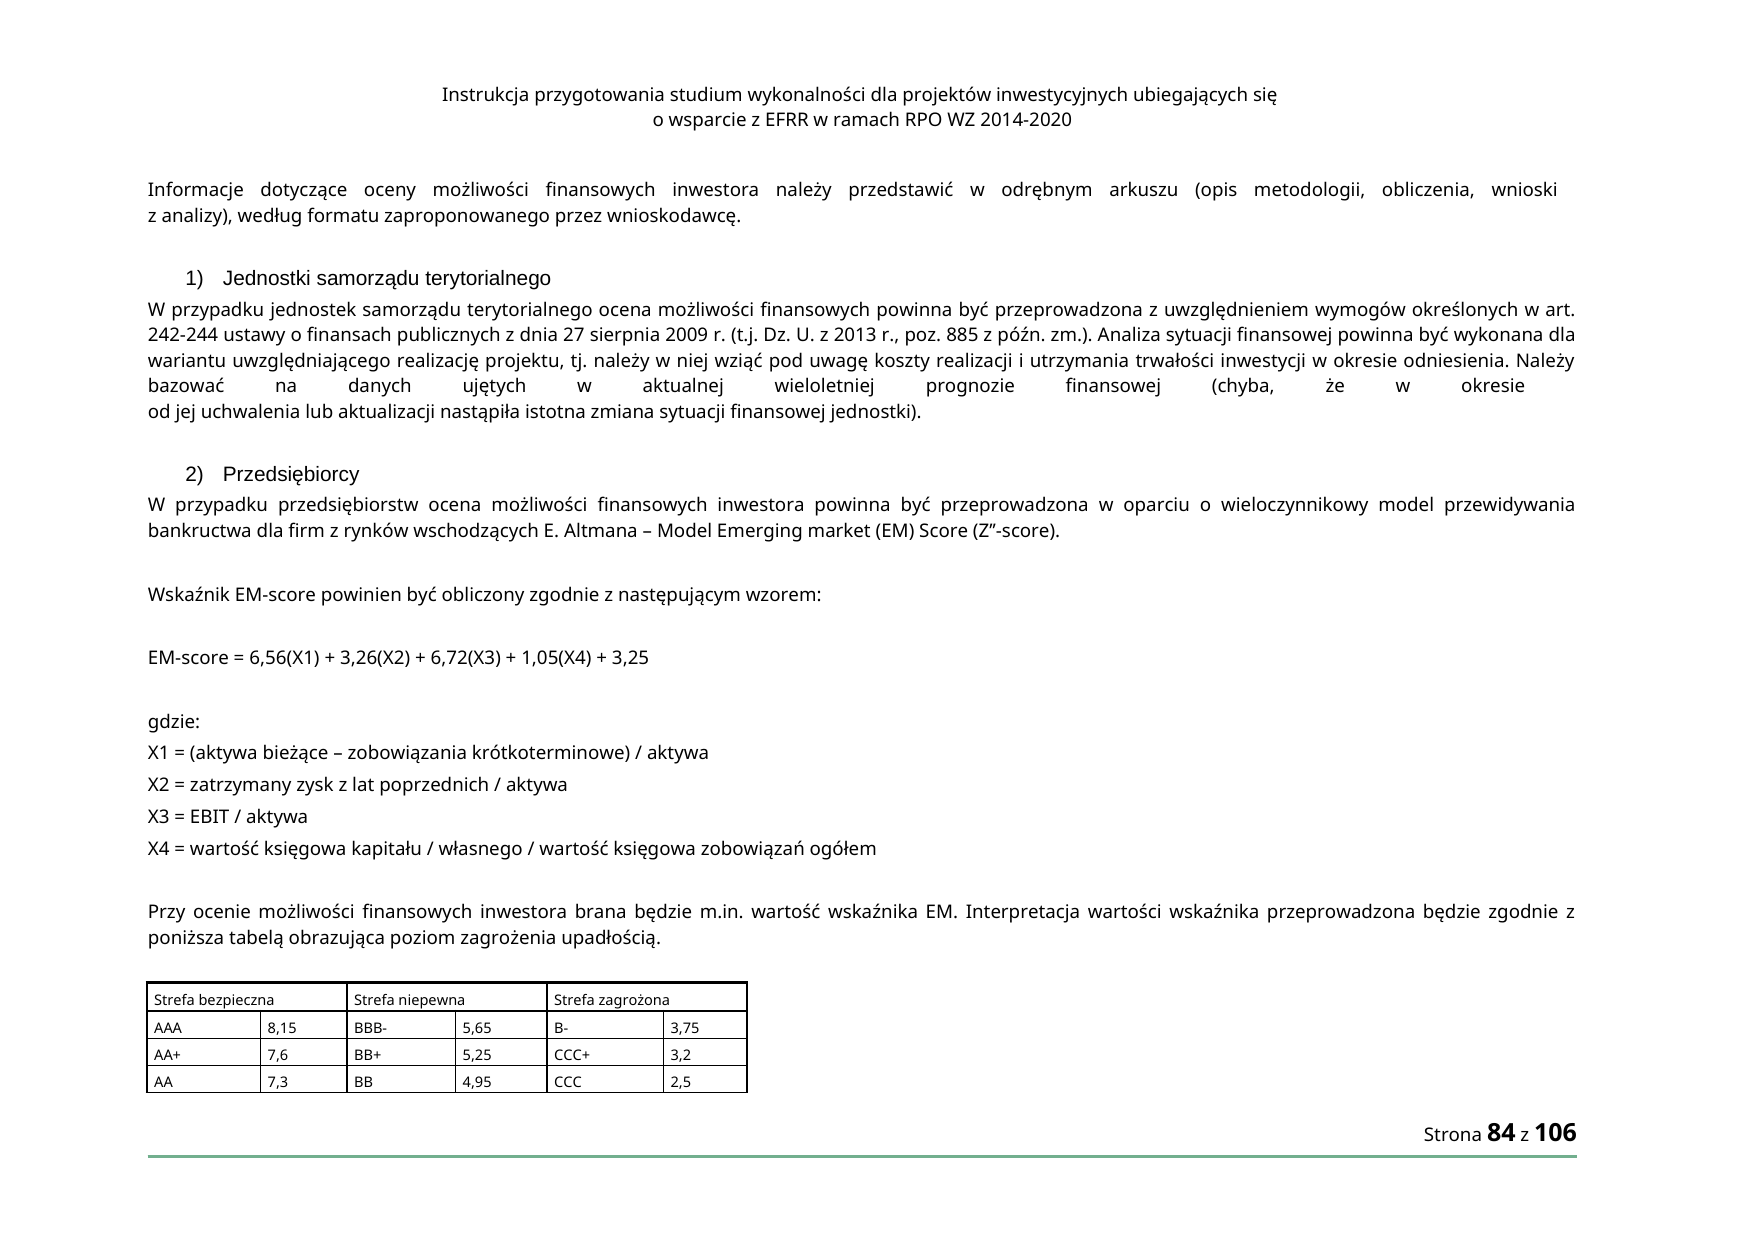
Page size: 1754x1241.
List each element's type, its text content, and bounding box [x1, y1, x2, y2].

table_cell CCC [548, 1066, 663, 1092]
text X2 = zatrzymany zysk z lat poprzednich / aktywa [148, 771, 1577, 797]
table_cell AA+ [148, 1039, 260, 1065]
table_cell BB+ [348, 1039, 455, 1065]
table_cell B- [548, 1012, 663, 1038]
table_cell 3,2 [664, 1039, 746, 1065]
table_cell 4,95 [456, 1066, 546, 1092]
table_cell AA [148, 1066, 260, 1092]
text W przypadku przedsiębiorstw ocena możliwości finansowych inwestora powinna być przeprowadzona w oparciu o wieloczynnikowy model przewidywania bankructwa dla firm z rynków wschodzących E. Altmana – Model Emerging market (EM) Score (Z’’-score). [148, 492, 1577, 543]
table_cell CCC+ [548, 1039, 663, 1065]
table_cell 2,5 [664, 1066, 746, 1092]
table_header Strefa zagrożona [548, 984, 746, 1009]
text X4 = wartość księgowa kapitału / własnego / wartość księgowa zobowiązań ogółem [148, 835, 1577, 861]
table_cell 7,6 [261, 1039, 346, 1065]
table_cell BBB- [348, 1012, 455, 1038]
table_cell AAA [148, 1012, 260, 1038]
text EM-score = 6,56(X1) + 3,26(X2) + 6,72(X3) + 1,05(X4) + 3,25 [148, 644, 1577, 670]
text Przy ocenie możliwości finansowych inwestora brana będzie m.in. wartość wskaźnika EM. Interpretacja wartości wskaźnika przeprowadzona będzie zgodnie z poniższa tabelą obrazująca poziom zagrożenia upadłością. [148, 898, 1577, 949]
text gdzie: [148, 708, 1577, 733]
table_header Strefa bezpieczna [148, 984, 346, 1009]
list Jednostki samorządu terytorialnego [185, 266, 1577, 290]
text X1 = (aktywa bieżące – zobowiązania krótkoterminowe) / aktywa [148, 740, 1577, 765]
text X3 = EBIT / aktywa [148, 803, 1577, 829]
table_cell 8,15 [261, 1012, 346, 1038]
table_header Strefa niepewna [348, 984, 546, 1009]
list Przedsiębiorcy [185, 462, 1577, 486]
text Informacje dotyczące oceny możliwości finansowych inwestora należy przedstawić w odrębnym arkuszu (opis metodologii, obliczenia, wnioski z analizy), według formatu zaproponowanego przez wnioskodawcę. [148, 177, 1577, 228]
text W przypadku jednostek samorządu terytorialnego ocena możliwości finansowych powinna być przeprowadzona z uwzględnieniem wymogów określonych w art. 242-244 ustawy o finansach publicznych z dnia 27 sierpnia 2009 r. (t.j. Dz. U. z 2013 r., poz. 885 z późn. zm.). Analiza sytuacji finansowej powinna być wykonana dla wariantu uwzględniającego realizację projektu, tj. należy w niej wziąć pod uwagę koszty realizacji i utrzymania trwałości inwestycji w okresie odniesienia. Należy bazować na danych ujętych w aktualnej wieloletniej prognozie finansowej (chyba, że w okresie od jej uchwalenia lub aktualizacji nastąpiła istotna zmiana sytuacji finansowej jednostki). [148, 296, 1577, 423]
table_cell 5,25 [456, 1039, 546, 1065]
table_cell 5,65 [456, 1012, 546, 1038]
text Wskaźnik EM-score powinien być obliczony zgodnie z następującym wzorem: [148, 581, 1577, 606]
table_cell BB [348, 1066, 455, 1092]
table_cell 3,75 [664, 1012, 746, 1038]
table_cell 7,3 [261, 1066, 346, 1092]
